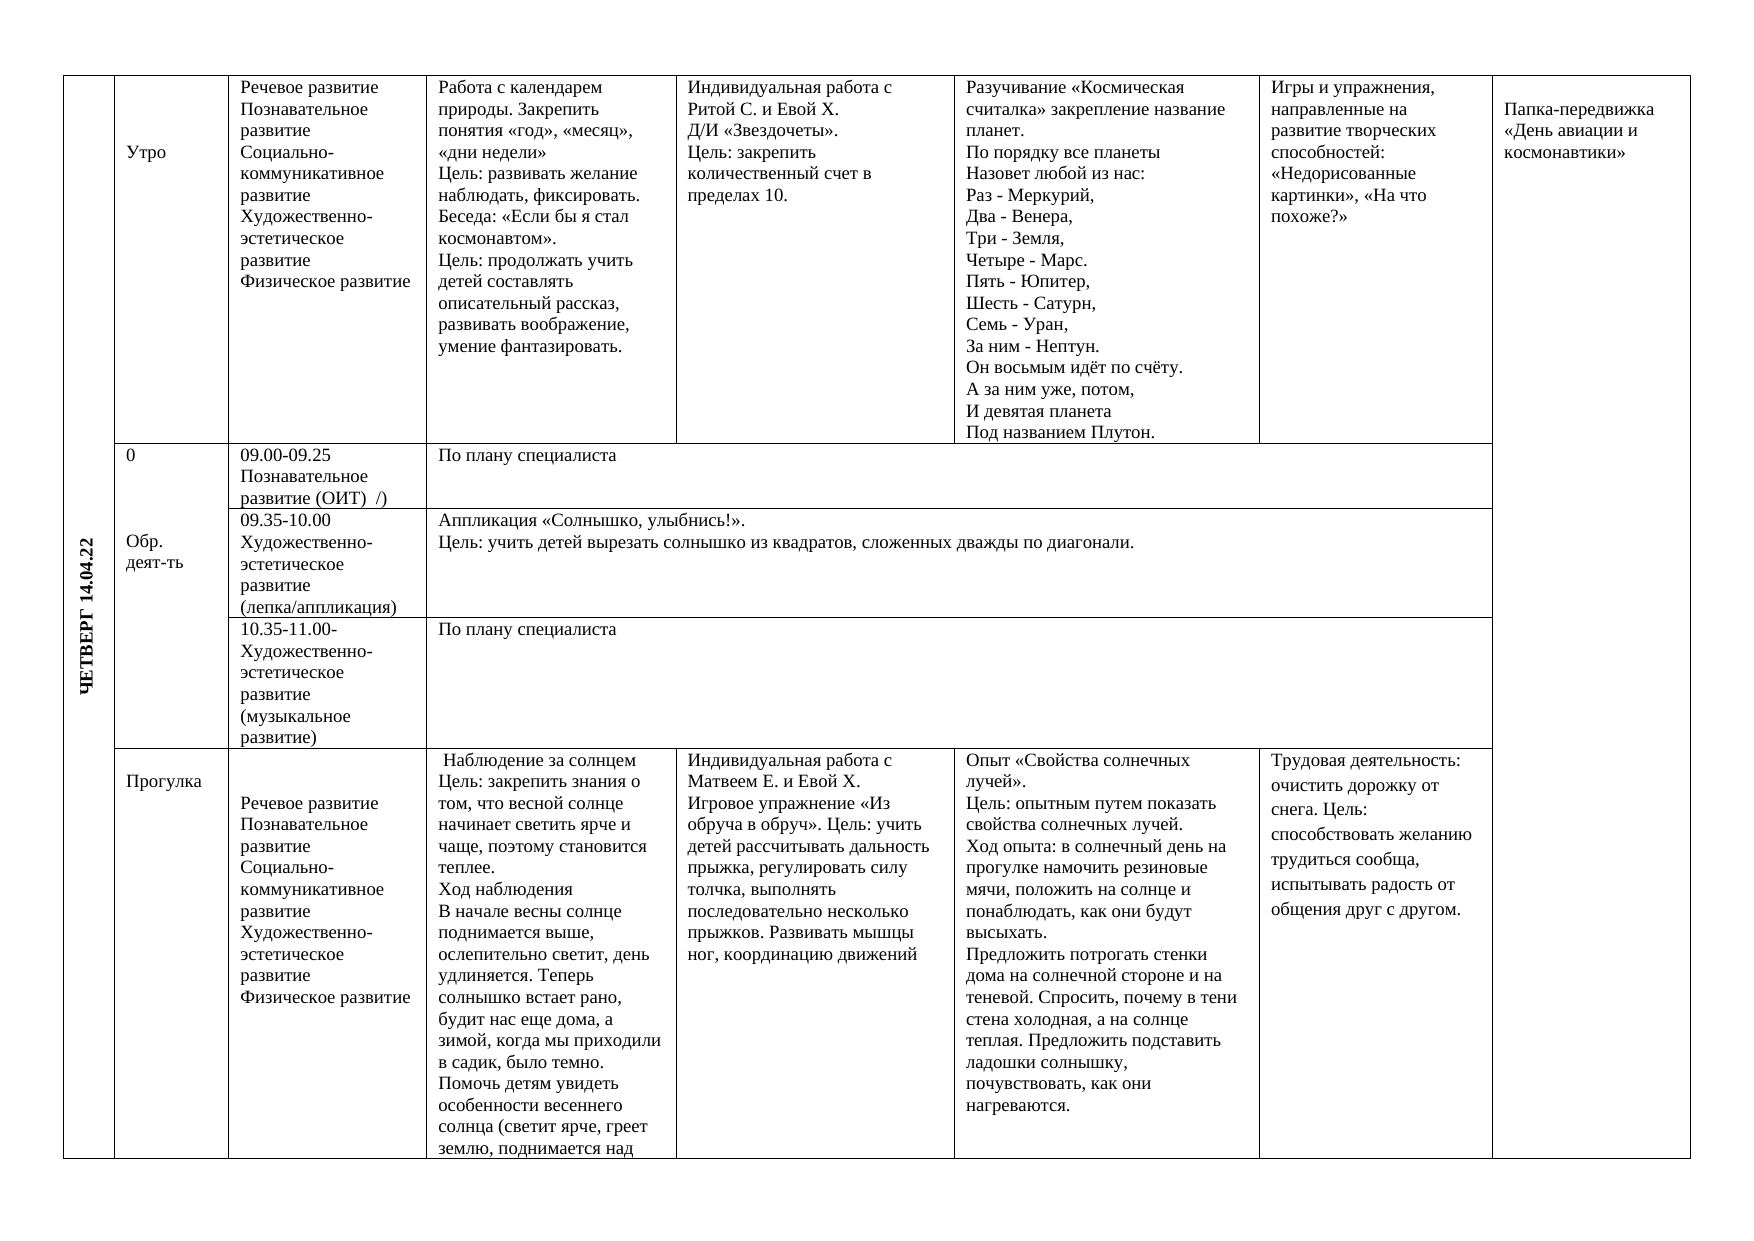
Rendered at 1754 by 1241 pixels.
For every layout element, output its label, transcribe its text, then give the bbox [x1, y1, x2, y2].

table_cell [229, 749, 426, 1158]
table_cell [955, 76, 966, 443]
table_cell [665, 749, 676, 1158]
table_cell Утро [115, 76, 228, 443]
table_cell 09.35-10.00 Художественно-эстетическое развитие (лепка/аппликация) [229, 509, 426, 617]
table_cell Папка-передвижка «День авиации и космонавтики» Беседа по индивидуальным вопросам родителей Цель: Уточнить, что интересует родителей в большей степени. [1493, 76, 1690, 1158]
table_cell Аппликация «Солнышко, улыбнись!». Цель: учить детей вырезать солнышко из квадратов, сложенных дважды по диагонали. [427, 509, 1492, 617]
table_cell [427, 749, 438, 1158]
table_cell 0 Обр. деят-ть [115, 444, 228, 748]
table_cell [677, 749, 954, 1158]
table_cell Прогулка [115, 749, 228, 1158]
table_cell По плану специалиста [427, 618, 1492, 748]
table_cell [955, 749, 1259, 1158]
table_cell Индивидуальная работа с Ритой С. и Евой Х. Д/И «Звездочеты». Цель: закрепить количественный счет в пределах 10. [677, 76, 954, 443]
table_cell 09.00-09.25 Познавательное развитие (ОИТ) /) [229, 444, 426, 508]
table_cell Работа с календарем природы. Закрепить понятия «год», «месяц», «дни недели» Цель: развивать желание наблюдать, фиксировать. Беседа: «Если бы я стал космонавтом». Цель: продолжать учить детей составлять описательный рассказ, развивать воображение, умение фантазировать. [427, 76, 676, 443]
table_cell По плану специалиста [427, 444, 1492, 508]
table_cell 10.35-11.00- Художественно-эстетическое развитие (музыкальное развитие) [229, 618, 426, 748]
table_cell Игры и упражнения, направленные на развитие творческих способностей: «Недорисованные картинки», «На что похоже?» [1260, 76, 1492, 443]
table_cell Речевое развитие Познавательное развитие Социально-коммуникативное развитие Художественно-эстетическое развитие Физическое развитие [229, 76, 426, 443]
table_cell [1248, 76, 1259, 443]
table_cell ЧЕТВЕРГ 14.04.22 [64, 76, 114, 1158]
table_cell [1260, 749, 1492, 1158]
